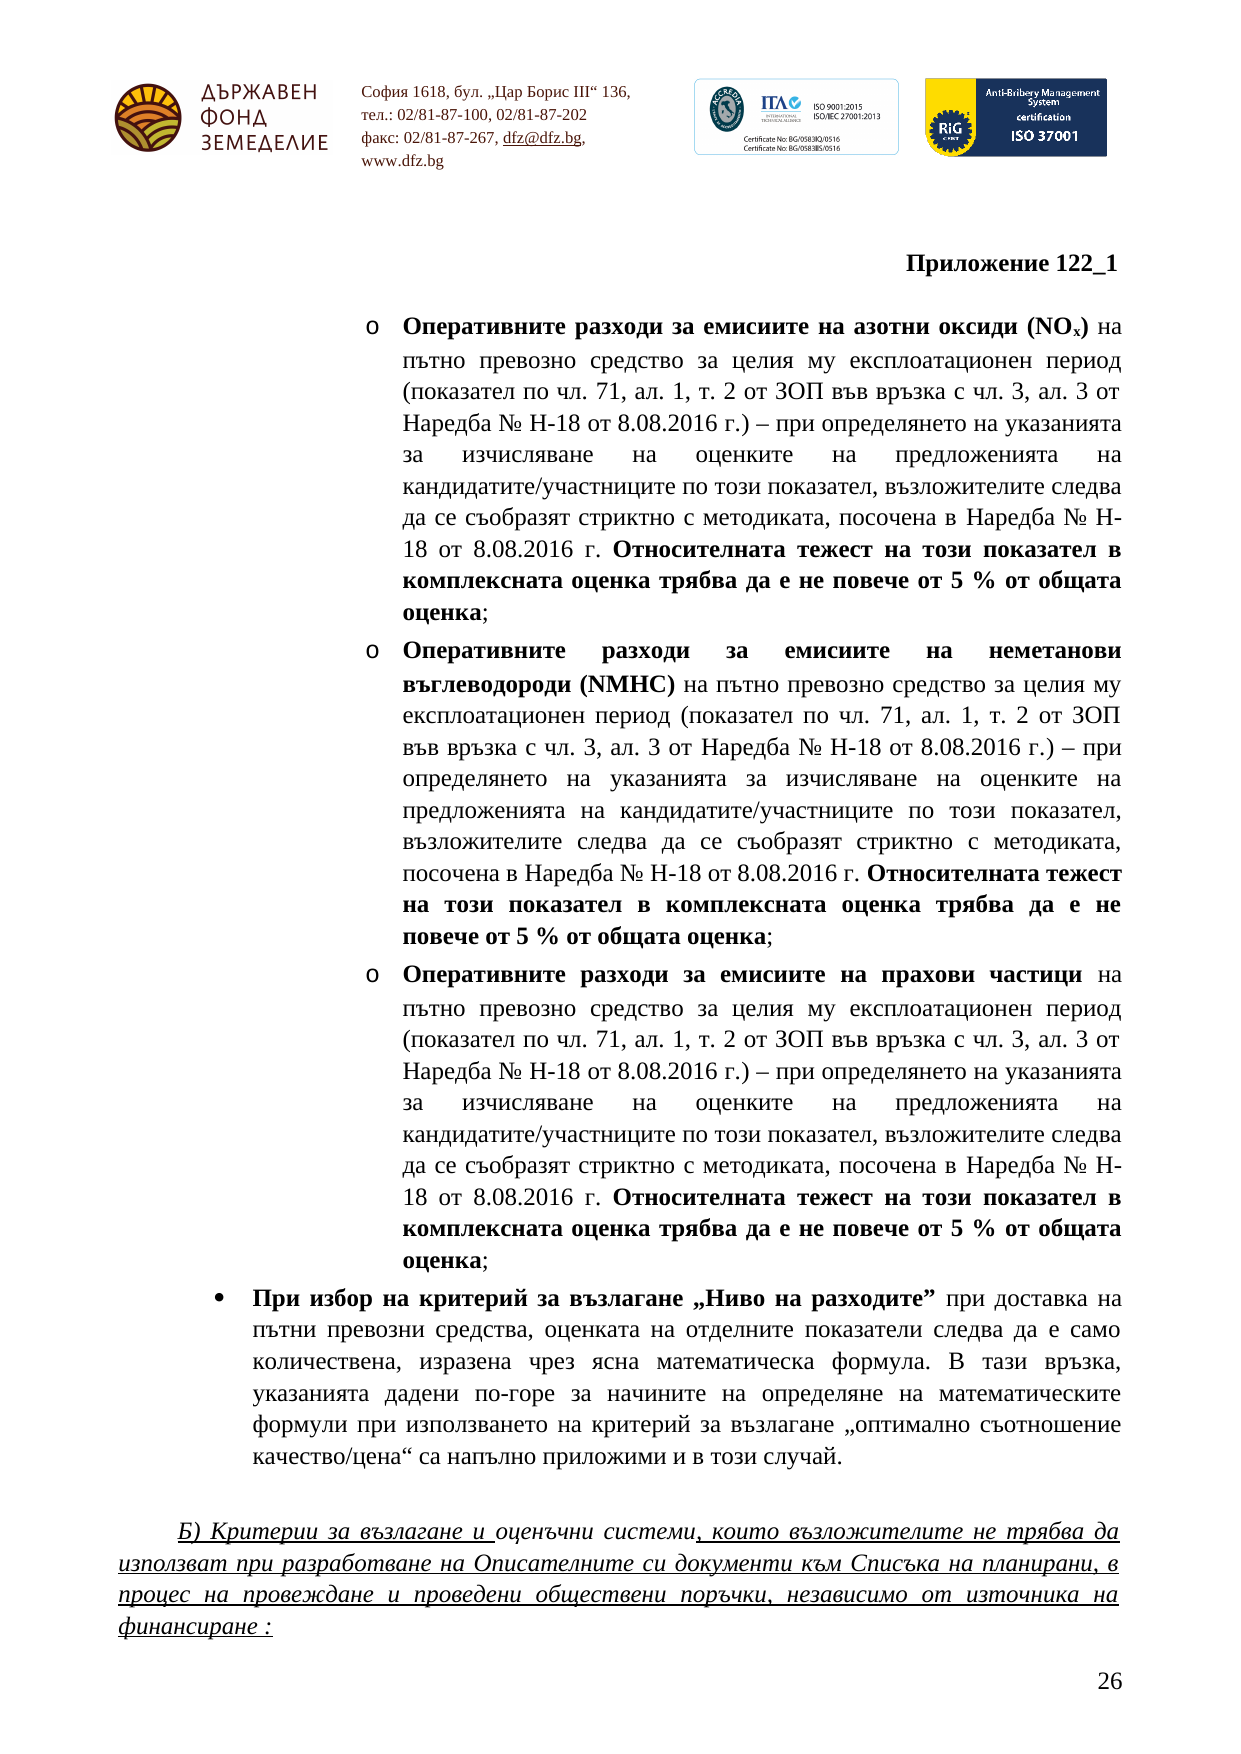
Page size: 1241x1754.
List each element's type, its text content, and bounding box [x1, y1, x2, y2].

picture [693, 78, 900, 156]
picture [111, 80, 333, 155]
list Оперативните разходи за емисиите на азотни оксиди (NOx) на пътно превозно средство за целия му експлоатационен период (показател по чл. 71, ал. 1, т. 2 от ЗОП във връзка с чл. 3, ал. 3 от Наредба № Н-18 от 8.08.2016 г.) – при определянето на указанията за изчисляване на оценките на предложенията на кандидатите/участниците по този показател, възложителите следва да се съобразят стриктно с методиката, посочена в Наредба № Н-18 от 8.08.2016 г. Относителната тежест на този показател в комплексната оценка трябва да е не повече от 5 % от общата оценка; [365, 311, 1122, 626]
list При избор на критерий за възлагане „Ниво на разходите” при доставка на пътни превозни средства, оценката на отделните показатели следва да е само количествена, изразена чрез ясна математическа формула. В тази връзка, указанията дадени по-горе за начините на определяне на математическите формули при използването на критерий за възлагане „оптимално съотношение качество/цена“ са напълно приложими и в този случай. [215, 1283, 1122, 1469]
list Оперативните разходи за емисиите на прахови частици на пътно превозно средство за целия му експлоатационен период (показател по чл. 71, ал. 1, т. 2 от ЗОП във връзка с чл. 3, ал. 3 от Наредба № Н-18 от 8.08.2016 г.) – при определянето на указанията за изчисляване на оценките на предложенията на кандидатите/участниците по този показател, възложителите следва да се съобразят стриктно с методиката, посочена в Наредба № Н-18 от 8.08.2016 г. Относителната тежест на този показател в комплексната оценка трябва да е не повече от 5 % от общата оценка; [365, 959, 1122, 1274]
picture [921, 53, 1111, 180]
text Б) Критерии за възлагане и оценъчни системи, които възложителите не трябва да използват при разработване на Описателните си документи към Списъка на планирани, в процес на провеждане и проведени обществени поръчки, независимо от източника на финансиране : [118, 1516, 1122, 1640]
list Оперативните разходи за емисиите на неметанови въглеводороди (NMHC) на пътно превозно средство за целия му експлоатационен период (показател по чл. 71, ал. 1, т. 2 от ЗОП във връзка с чл. 3, ал. 3 от Наредба № Н-18 от 8.08.2016 г.) – при определянето на указанията за изчисляване на оценките на предложенията на кандидатите/участниците по този показател, възложителите следва да се съобразят стриктно с методиката, посочена в Наредба № Н-18 от 8.08.2016 г. Относителната тежест на този показател в комплексната оценка трябва да е не повече от 5 % от общата оценка; [365, 635, 1122, 950]
